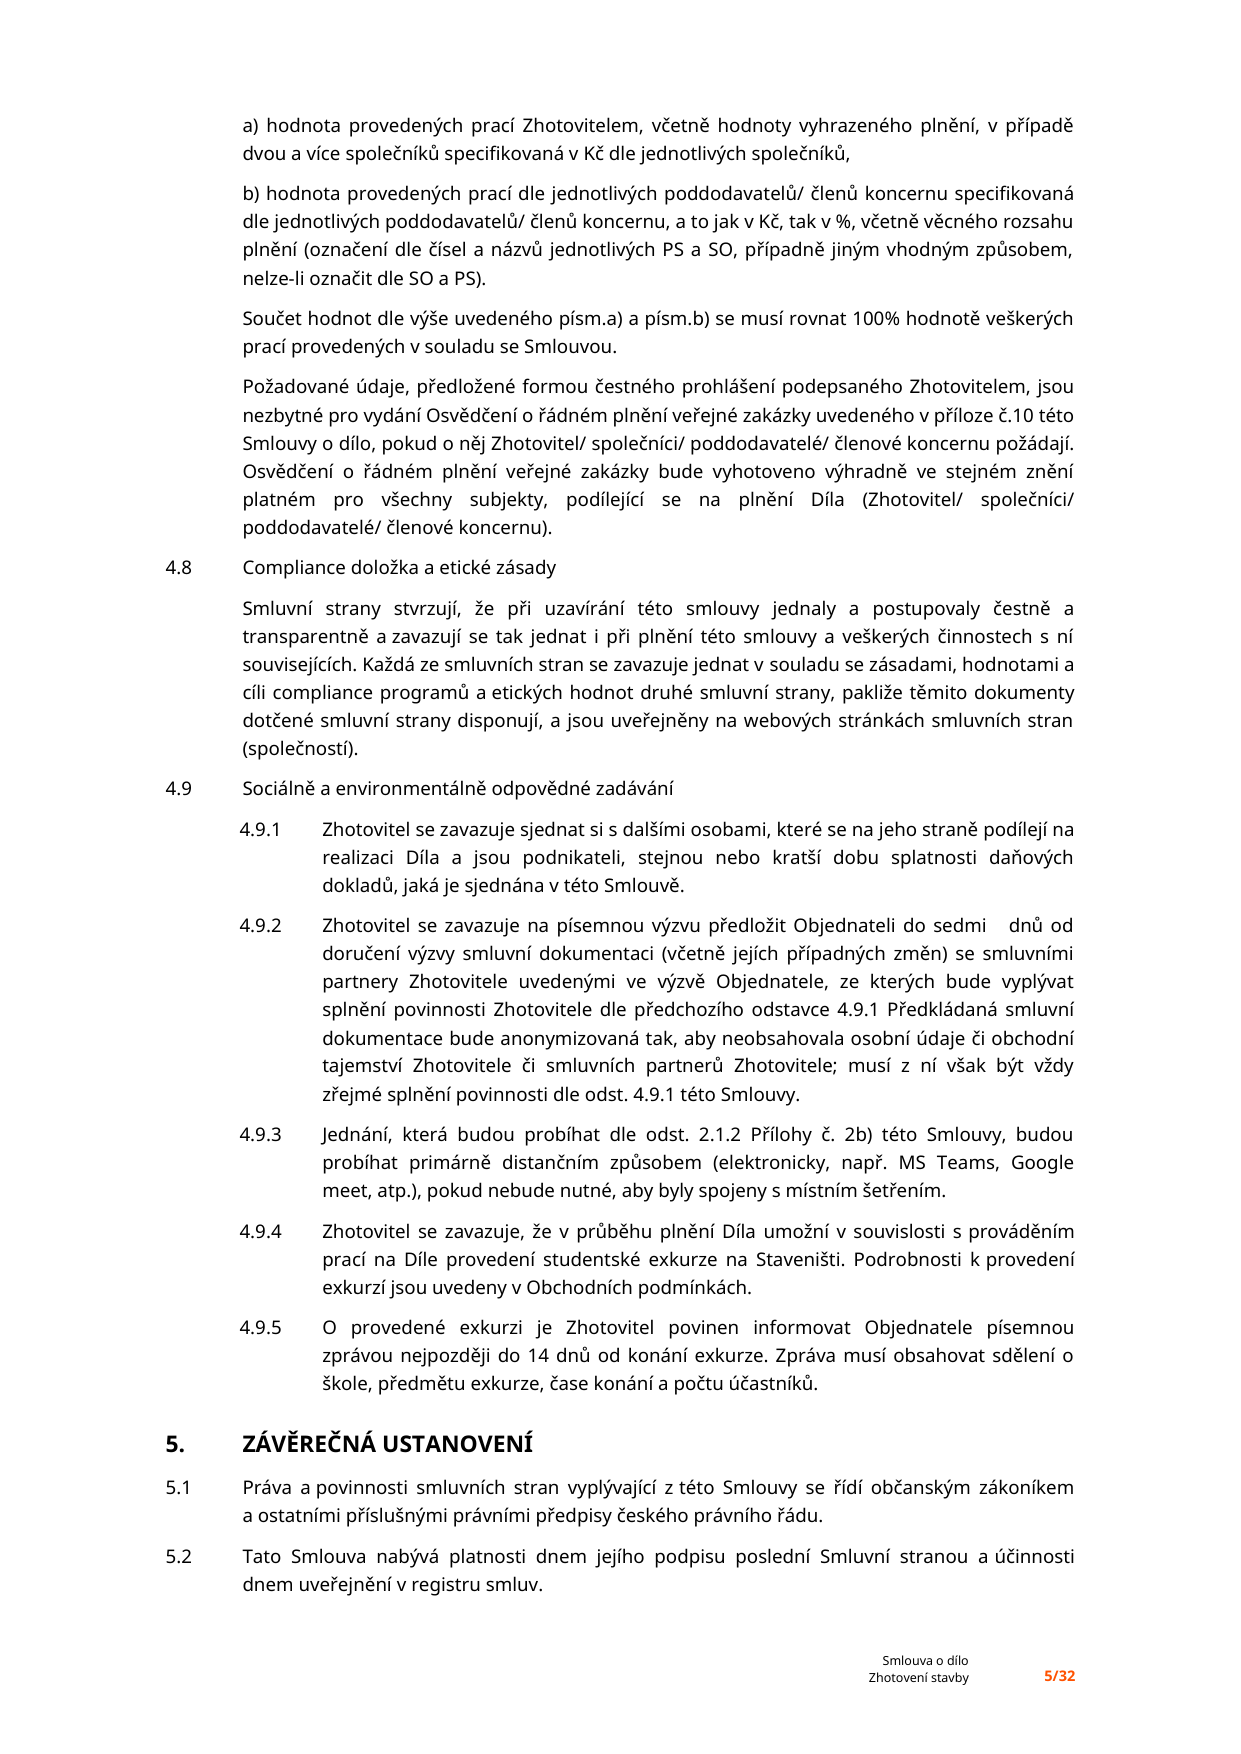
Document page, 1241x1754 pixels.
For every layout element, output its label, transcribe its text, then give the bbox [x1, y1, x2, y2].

list Smluvní strany stvrzují, že při uzavírání této smlouvy jednaly a postupovaly čestně a transparentně a zavazují se tak jednat i při plnění této smlouvy a veškerých činnostech s ní souvisejících. Každá ze smluvních stran se zavazuje jednat v souladu se zásadami, hodnotami a cíli compliance programů a etických hodnot druhé smluvní strany, pakliže těmito dokumenty dotčené smluvní strany disponují, a jsou uveřejněny na webových stránkách smluvních stran (společností). [242, 595, 1075, 761]
list ZÁvěrečná ustanovení [165, 1428, 1075, 1459]
list O provedené exkurzi je Zhotovitel povinen informovat Objednatele písemnou zprávou nejpozději do 14 dnů od konání exkurze. Zpráva musí obsahovat sdělení o škole, předmětu exkurze, čase konání a počtu účastníků. [239, 1314, 1075, 1396]
text Compliance doložka a etické zásady [165, 554, 1075, 580]
text Práva a povinnosti smluvních stran vyplývající z této Smlouvy se řídí občanským zákoníkem a ostatními příslušnými právními předpisy českého právního řádu. [165, 1474, 1075, 1528]
list b) hodnota provedených prací dle jednotlivých poddodavatelů/ členů koncernu specifikovaná dle jednotlivých poddodavatelů/ členů koncernu, a to jak v Kč, tak v %, včetně věcného rozsahu plnění (označení dle čísel a názvů jednotlivých PS a SO, případně jiným vhodným způsobem, nelze-li označit dle SO a PS). [242, 181, 1075, 290]
list Sociálně a environmentálně odpovědné zadávání [165, 776, 1075, 801]
list Zhotovitel se zavazuje sjednat si s dalšími osobami, které se na jeho straně podílejí na realizaci Díla a jsou podnikateli, stejnou nebo kratší dobu splatnosti daňových dokladů, jaká je sjednána v této Smlouvě. [239, 816, 1075, 898]
list Požadované údaje, předložené formou čestného prohlášení podepsaného Zhotovitelem, jsou nezbytné pro vydání Osvědčení o řádném plnění veřejné zakázky uvedeného v příloze č.10 této Smlouvy o dílo, pokud o něj Zhotovitel/ společníci/ poddodavatelé/ členové koncernu požádají. Osvědčení o řádném plnění veřejné zakázky bude vyhotoveno výhradně ve stejném znění platném pro všechny subjekty, podílející se na plnění Díla (Zhotovitel/ společníci/ poddodavatelé/ členové koncernu). [242, 374, 1075, 539]
list Zhotovitel se zavazuje na písemnou výzvu předložit Objednateli do sedmi dnů od doručení výzvy smluvní dokumentaci (včetně jejích případných změn) se smluvními partnery Zhotovitele uvedenými ve výzvě Objednatele, ze kterých bude vyplývat splnění povinnosti Zhotovitele dle předchozího odstavce 4.9.1 Předkládaná smluvní dokumentace bude anonymizovaná tak, aby neobsahovala osobní údaje či obchodní tajemství Zhotovitele či smluvních partnerů Zhotovitele; musí z ní však být vždy zřejmé splnění povinnosti dle odst. 4.9.1 této Smlouvy. [239, 913, 1075, 1106]
list a) hodnota provedených prací Zhotovitelem, včetně hodnoty vyhrazeného plnění, v případě dvou a více společníků specifikovaná v Kč dle jednotlivých společníků, [242, 112, 1075, 166]
text Tato Smlouva nabývá platnosti dnem jejího podpisu poslední Smluvní stranou a účinnosti dnem uveřejnění v registru smluv. [165, 1543, 1075, 1597]
list Zhotovitel se zavazuje, že v průběhu plnění Díla umožní v souvislosti s prováděním prací na Díle provedení studentské exkurze na Staveništi. Podrobnosti k provedení exkurzí jsou uvedeny v Obchodních podmínkách. [239, 1218, 1075, 1299]
list Součet hodnot dle výše uvedeného písm.a) a písm.b) se musí rovnat 100% hodnotě veškerých prací provedených v souladu se Smlouvou. [242, 305, 1075, 359]
list Jednání, která budou probíhat dle odst. 2.1.2 Přílohy č. 2b) této Smlouvy, budou probíhat primárně distančním způsobem (elektronicky, např. MS Teams, Google meet, atp.), pokud nebude nutné, aby byly spojeny s místním šetřením. [239, 1121, 1075, 1203]
